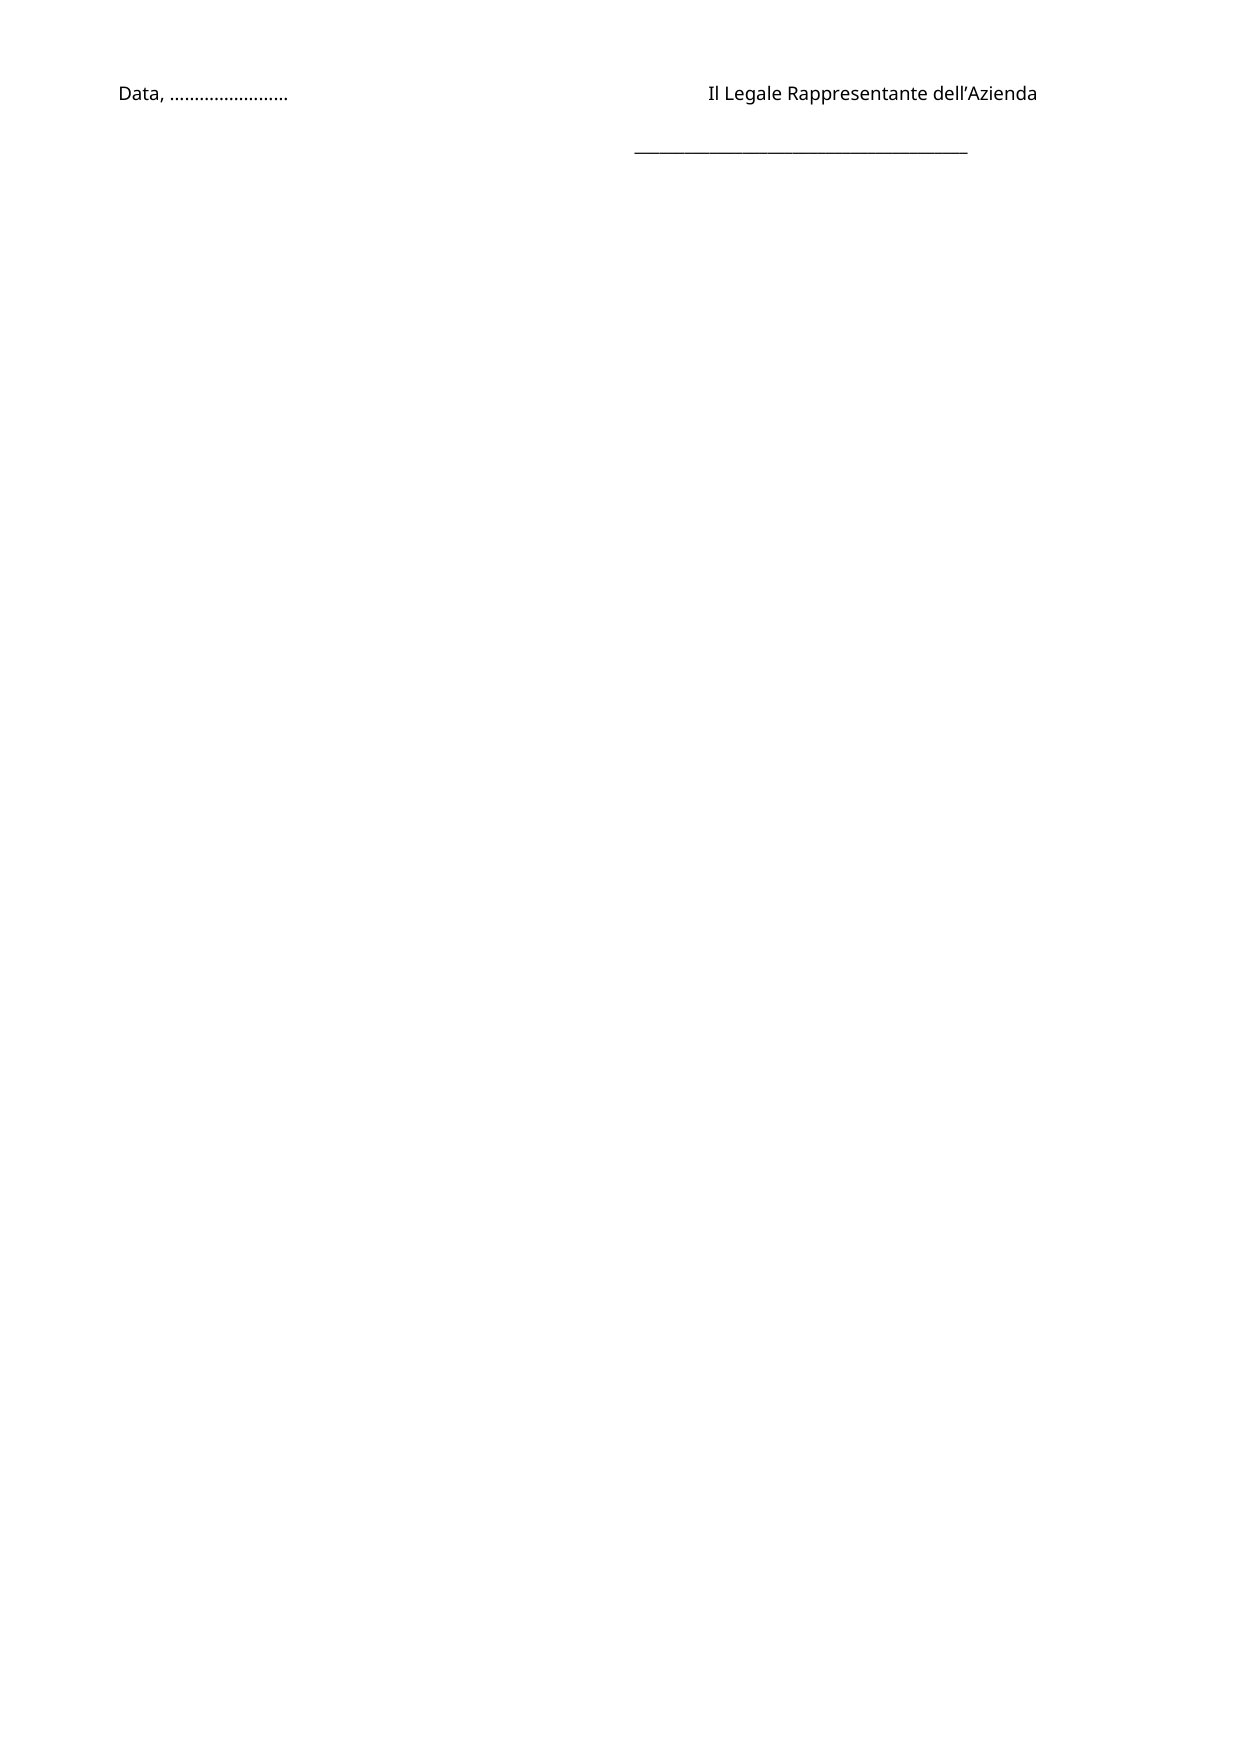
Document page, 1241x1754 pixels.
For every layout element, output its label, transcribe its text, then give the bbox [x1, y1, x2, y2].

text ________________________________________ [118, 132, 1122, 157]
text Data, …………………… Il Legale Rappresentante dell’Azienda [118, 81, 1122, 106]
